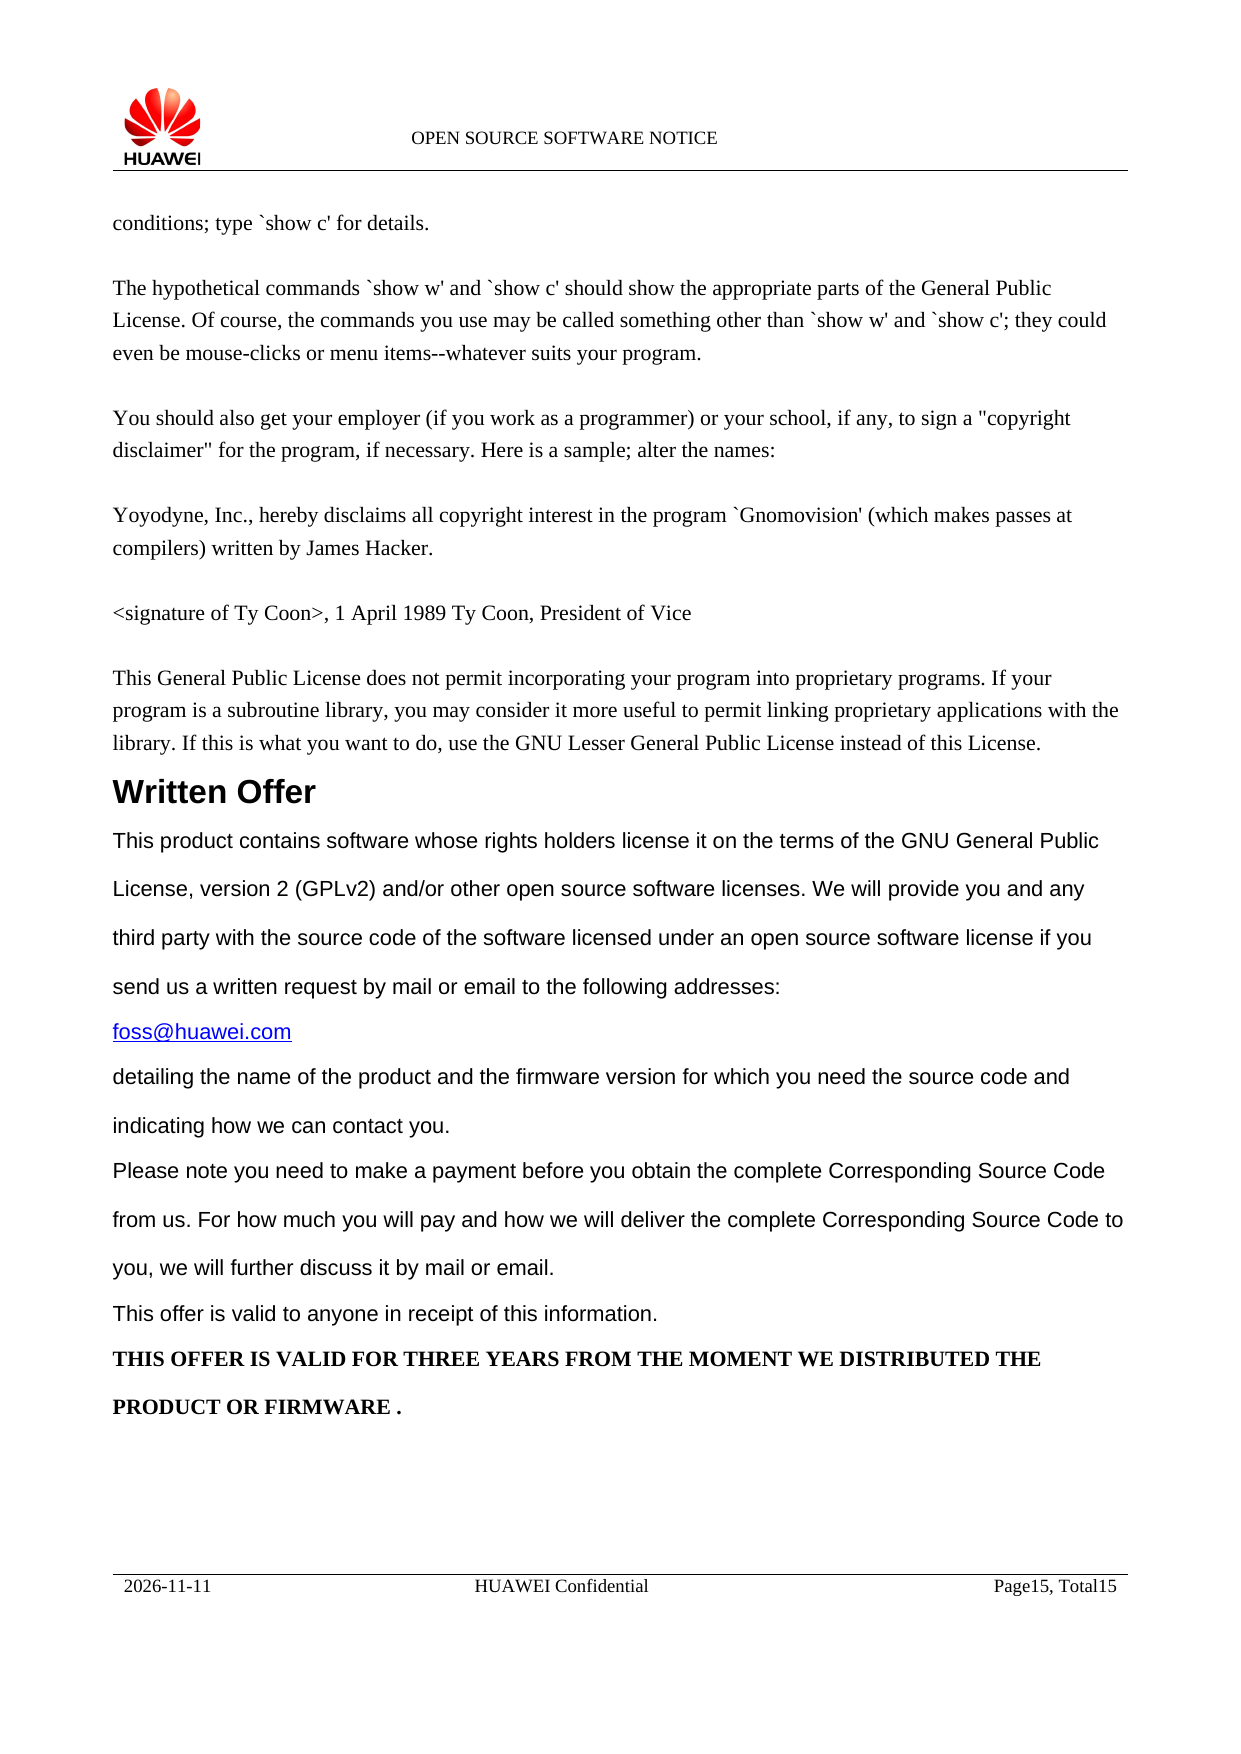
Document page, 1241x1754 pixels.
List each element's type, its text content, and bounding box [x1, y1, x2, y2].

text This product contains software whose rights holders license it on the terms of the GNU General Public License, version 2 (GPLv2) and/or other open source software licenses. We will provide you and any third party with the source code of the software licensed under an open source software license if you send us a written request by mail or email to the following addresses: [112, 824, 1128, 1003]
text foss@huawei.com [112, 1015, 1128, 1048]
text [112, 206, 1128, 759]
text This offer is valid for three years from the moment we distributed the product or firmware . [112, 1342, 1128, 1423]
text detailing the name of the product and the firmware version for which you need the source code and indicating how we can contact you. [112, 1060, 1128, 1142]
text This offer is valid to anyone in receipt of this information. [112, 1297, 1128, 1329]
picture [124, 88, 201, 165]
text Written Offer [112, 759, 1128, 824]
text Please note you need to make a payment before you obtain the complete Corresponding Source Code from us. For how much you will pay and how we will deliver the complete Corresponding Source Code to you, we will further discuss it by mail or email. [112, 1154, 1128, 1284]
